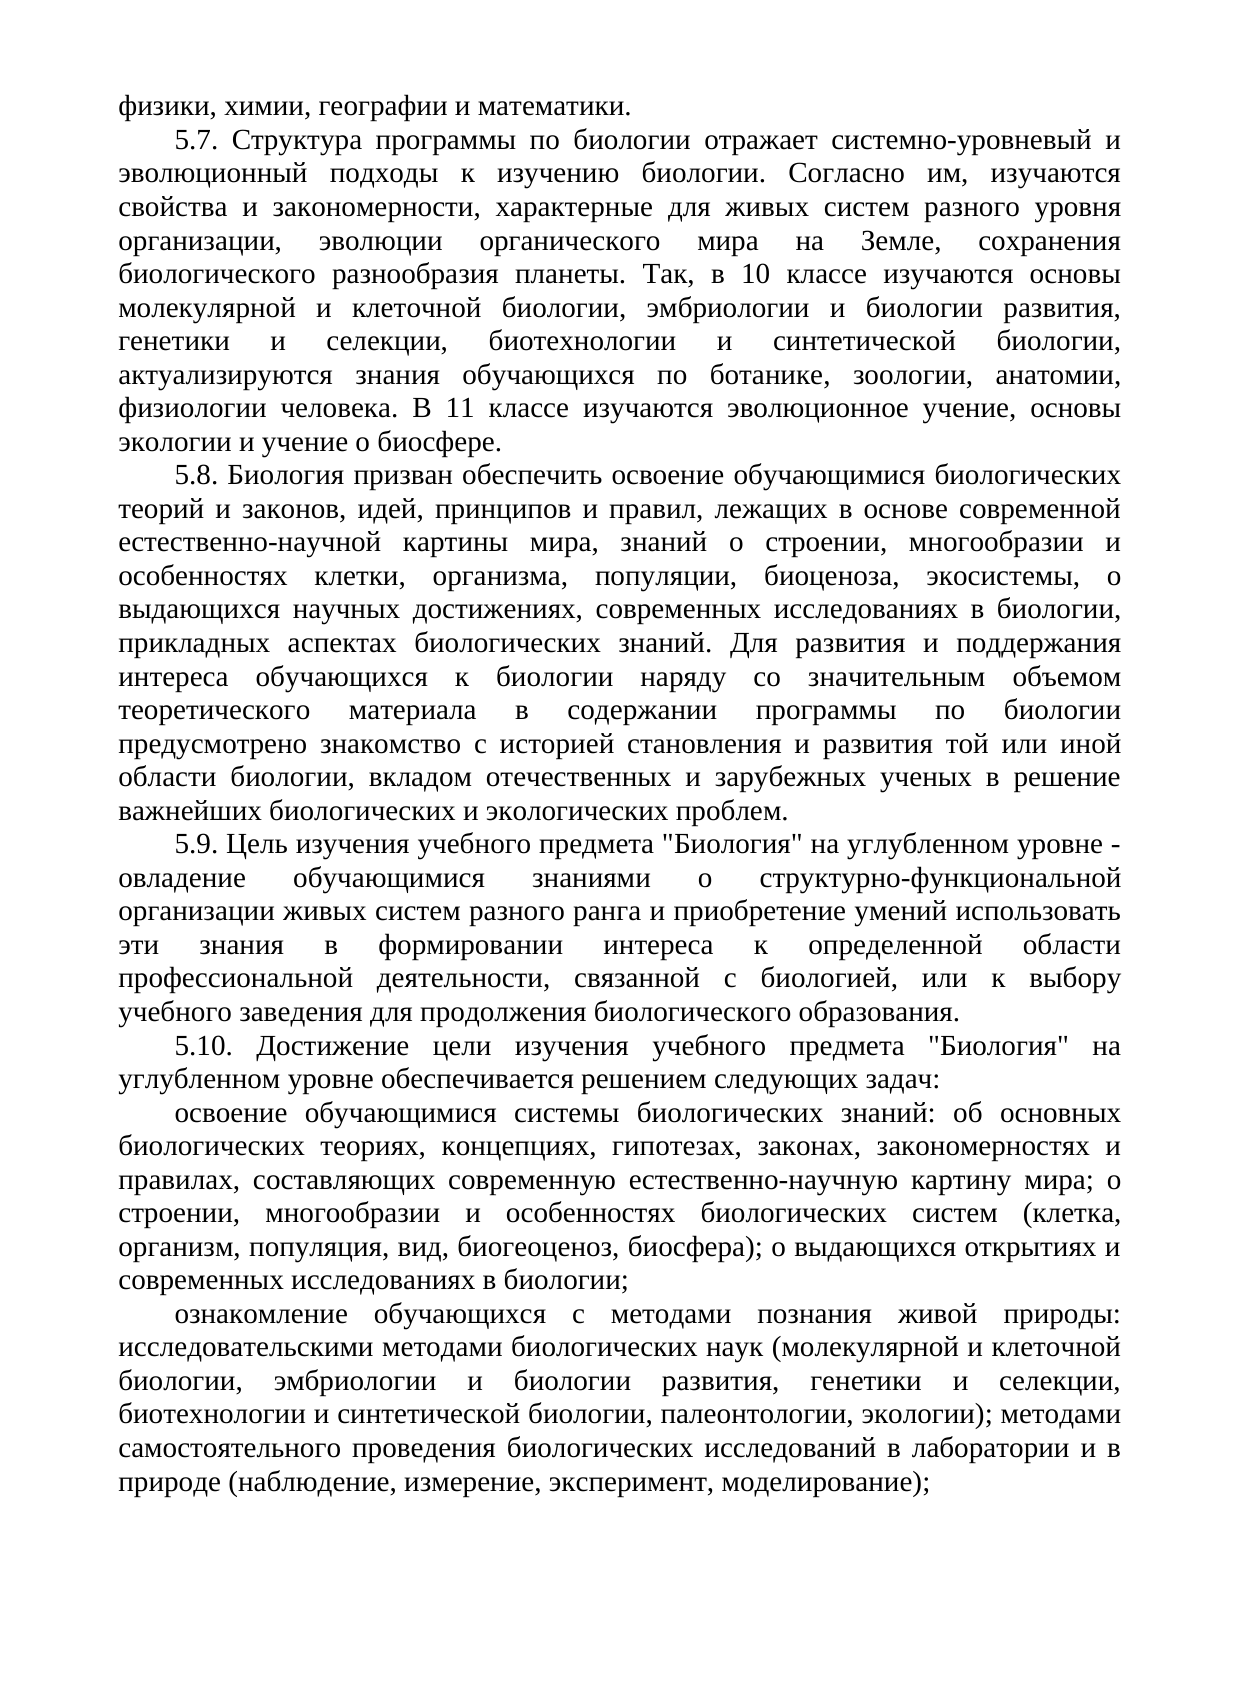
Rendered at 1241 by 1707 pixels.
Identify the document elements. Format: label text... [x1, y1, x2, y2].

text 5.10. Достижение цели изучения учебного предмета "Биология" на углубленном уровне обеспечивается решением следующих задач: [118, 1028, 1122, 1095]
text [118, 88, 1122, 122]
text 5.7. Структура программы по биологии отражает системно-уровневый и эволюционный подходы к изучению биологии. Согласно им, изучаются свойства и закономерности, характерные для живых систем разного уровня организации, эволюции органического мира на Земле, сохранения биологического разнообразия планеты. Так, в 10 классе изучаются основы молекулярной и клеточной биологии, эмбриологии и биологии развития, генетики и селекции, биотехнологии и синтетической биологии, актуализируются знания обучающихся по ботанике, зоологии, анатомии, физиологии человека. В 11 классе изучаются эволюционное учение, основы экологии и учение о биосфере. [118, 122, 1122, 457]
text 5.9. Цель изучения учебного предмета "Биология" на углубленном уровне - овладение обучающимися знаниями о структурно-функциональной организации живых систем разного ранга и приобретение умений использовать эти знания в формировании интереса к определенной области профессиональной деятельности, связанной с биологией, или к выбору учебного заведения для продолжения биологического образования. [118, 826, 1122, 1028]
text освоение обучающимися системы биологических знаний: об основных биологических теориях, концепциях, гипотезах, законах, закономерностях и правилах, составляющих современную естественно-научную картину мира; о строении, многообразии и особенностях биологических систем (клетка, организм, популяция, вид, биогеоценоз, биосфера); о выдающихся открытиях и современных исследованиях в биологии; [118, 1095, 1122, 1296]
text ознакомление обучающихся с методами познания живой природы: исследовательскими методами биологических наук (молекулярной и клеточной биологии, эмбриологии и биологии развития, генетики и селекции, биотехнологии и синтетической биологии, палеонтологии, экологии); методами самостоятельного проведения биологических исследований в лаборатории и в природе (наблюдение, измерение, эксперимент, моделирование); [118, 1296, 1122, 1497]
text 5.8. Биология призван обеспечить освоение обучающимися биологических теорий и законов, идей, принципов и правил, лежащих в основе современной естественно-научной картины мира, знаний о строении, многообразии и особенностях клетки, организма, популяции, биоценоза, экосистемы, о выдающихся научных достижениях, современных исследованиях в биологии, прикладных аспектах биологических знаний. Для развития и поддержания интереса обучающихся к биологии наряду со значительным объемом теоретического материала в содержании программы по биологии предусмотрено знакомство с историей становления и развития той или иной области биологии, вкладом отечественных и зарубежных ученых в решение важнейших биологических и экологических проблем. [118, 457, 1122, 826]
